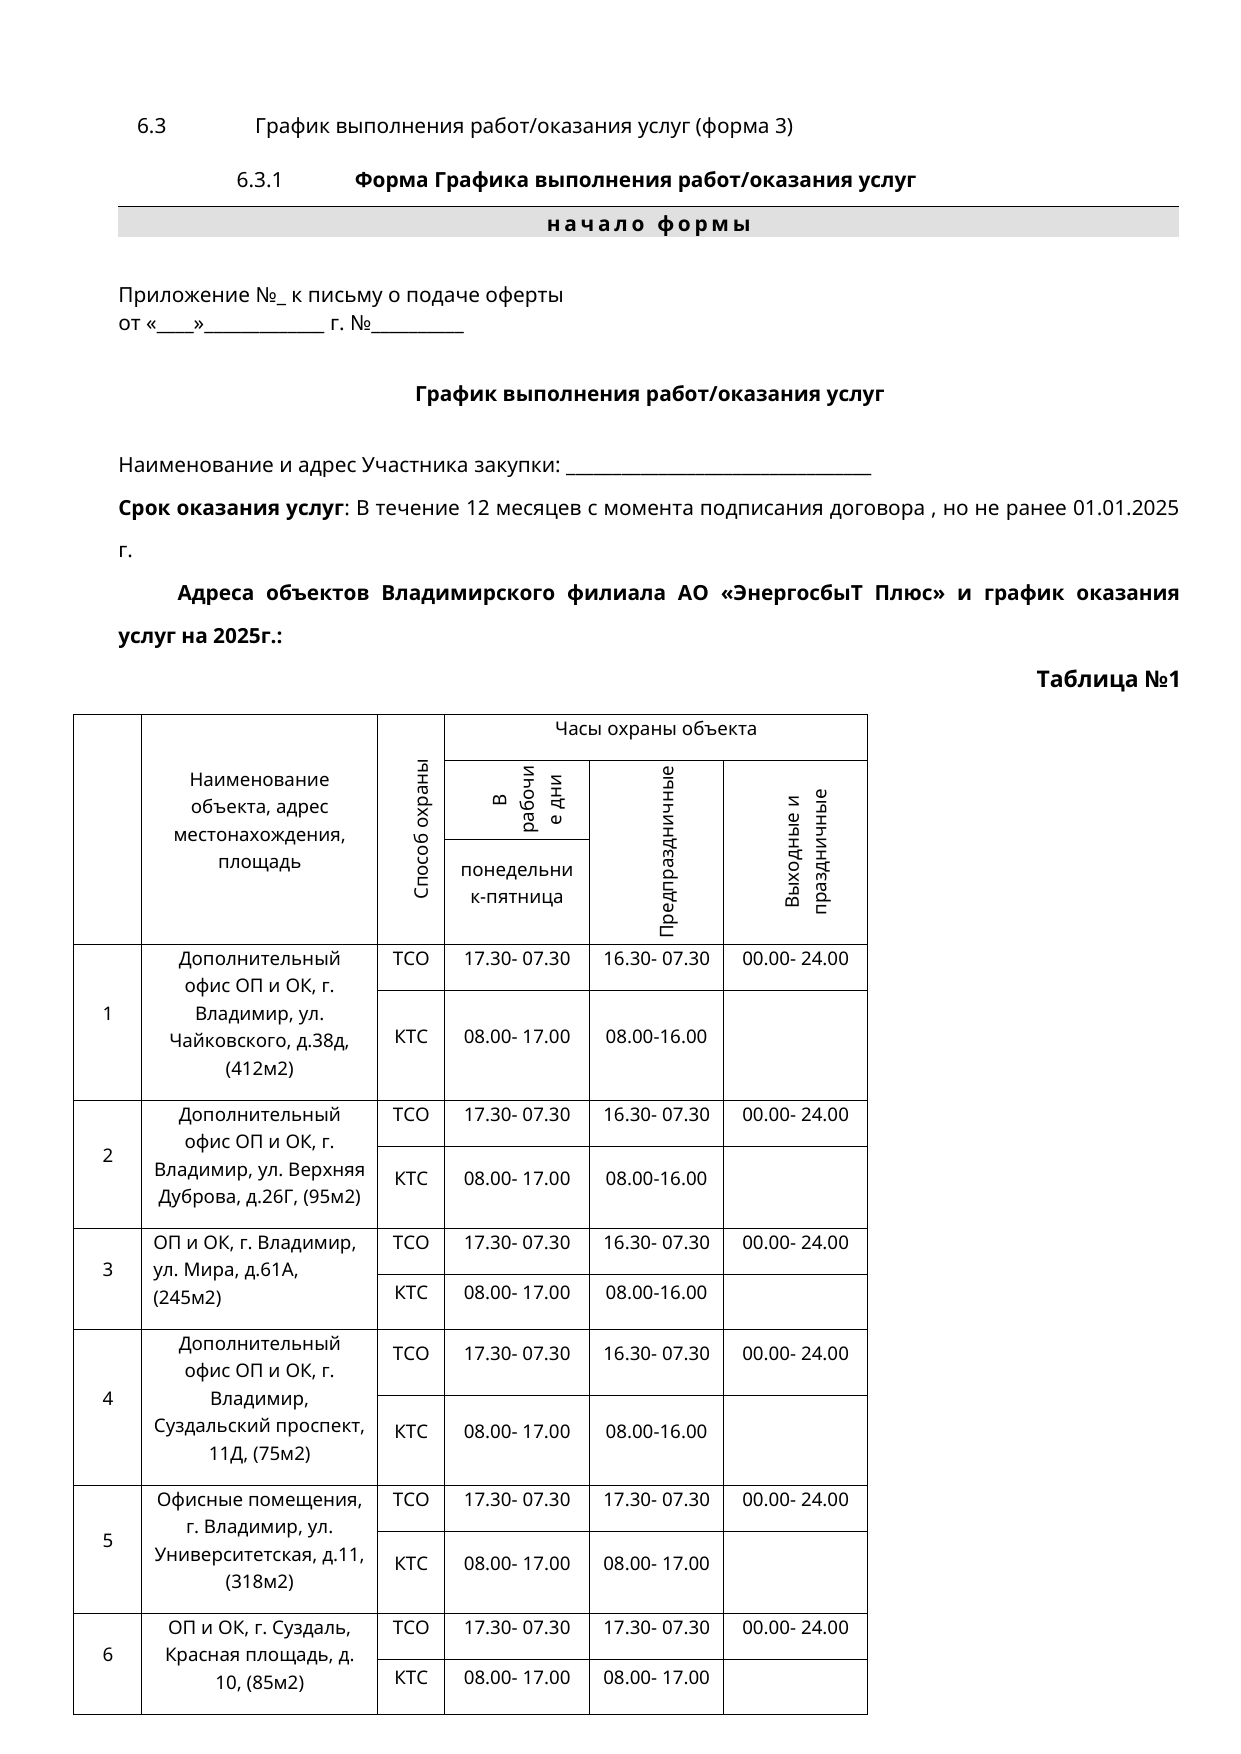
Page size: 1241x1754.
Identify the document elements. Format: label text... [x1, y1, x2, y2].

table_header Часы охраны объекта [445, 715, 867, 760]
table_cell 17.30- 07.30 [445, 1614, 589, 1659]
table_header Способ охраны [378, 715, 444, 944]
text начало формы [118, 207, 1179, 237]
table_cell КТС [378, 1660, 444, 1714]
table_header Наименование объекта, адрес местонахождения, площадь [142, 715, 377, 944]
table_cell 16.30- 07.30 [590, 1330, 723, 1395]
table_cell 00.00- 24.00 [724, 1101, 867, 1146]
table_cell Офисные помещения, г. Владимир, ул. Университетская, д.11, (318м2) [142, 1486, 377, 1613]
text Приложение №_ к письму о подаче оферты от «____»_____________ г. №__________ [118, 280, 1181, 337]
table_cell 6 [74, 1614, 141, 1714]
table_cell 16.30- 07.30 [590, 945, 723, 990]
table_cell 08.00- 17.00 [590, 1532, 723, 1613]
table_cell КТС [378, 1396, 444, 1485]
table_cell КТС [378, 1275, 444, 1329]
table_cell [724, 991, 867, 1100]
table_cell В рабочие дни [445, 761, 589, 839]
table_cell 08.00- 17.00 [590, 1660, 723, 1714]
table_cell КТС [378, 1147, 444, 1228]
table_cell 08.00- 17.00 [445, 1532, 589, 1613]
table_cell 08.00- 17.00 [445, 1396, 589, 1485]
text Таблица №1 [118, 663, 1181, 695]
table_cell Дополнительный офис ОП и ОК, г. Владимир, Суздальский проспект, 11Д, (75м2) [142, 1330, 377, 1485]
table_cell 08.00-16.00 [590, 1396, 723, 1485]
text График выполнения работ/оказания услуг [118, 379, 1181, 408]
table_cell 00.00- 24.00 [724, 1330, 867, 1395]
table_cell 08.00- 17.00 [445, 1275, 589, 1329]
text Срок оказания услуг: В течение 12 месяцев с момента подписания договора , но не ранее 01.01.2025 г. [118, 493, 1181, 564]
table_cell понедельник-пятница [445, 840, 589, 944]
table_cell ТСО [378, 1330, 444, 1395]
table_cell 17.30- 07.30 [445, 945, 589, 990]
list Форма Графика выполнения работ/оказания услуг [236, 165, 1181, 193]
table_cell [724, 1660, 867, 1714]
table_cell [724, 1275, 867, 1329]
table_cell 17.30- 07.30 [590, 1486, 723, 1531]
table_cell 17.30- 07.30 [445, 1101, 589, 1146]
text Адреса объектов Владимирского филиала АО «ЭнергосбыТ Плюс» и график оказания услуг на 2025г.: [118, 578, 1181, 649]
table_cell ТСО [378, 945, 444, 990]
table_cell 16.30- 07.30 [590, 1229, 723, 1274]
table_cell 08.00-16.00 [590, 991, 723, 1100]
table_cell 16.30- 07.30 [590, 1101, 723, 1146]
table_cell ОП и ОК, г. Владимир, ул. Мира, д.61А, (245м2) [142, 1229, 377, 1329]
table_cell [724, 1532, 867, 1613]
table_header [74, 715, 141, 944]
table_cell 2 [74, 1101, 141, 1228]
table_cell 17.30- 07.30 [445, 1229, 589, 1274]
table_cell ОП и ОК, г. Суздаль, Красная площадь, д. 10, (85м2) [142, 1614, 377, 1714]
table_cell 00.00- 24.00 [724, 945, 867, 990]
table_cell 08.00-16.00 [590, 1147, 723, 1228]
table_cell 17.30- 07.30 [590, 1614, 723, 1659]
table_cell 08.00-16.00 [590, 1275, 723, 1329]
table_cell 5 [74, 1486, 141, 1613]
table_cell 17.30- 07.30 [445, 1330, 589, 1395]
table_cell 17.30- 07.30 [445, 1486, 589, 1531]
table_cell ТСО [378, 1229, 444, 1274]
table_cell ТСО [378, 1614, 444, 1659]
table_cell 00.00- 24.00 [724, 1614, 867, 1659]
table_cell 08.00- 17.00 [445, 1660, 589, 1714]
table_cell ТСО [378, 1486, 444, 1531]
table_cell [724, 1396, 867, 1485]
table_cell 00.00- 24.00 [724, 1486, 867, 1531]
table_cell [724, 1147, 867, 1228]
table_cell КТС [378, 1532, 444, 1613]
table_cell 08.00- 17.00 [445, 991, 589, 1100]
table_cell ТСО [378, 1101, 444, 1146]
text Наименование и адрес Участника закупки: _________________________________ [118, 450, 1181, 479]
table_cell Дополнительный офис ОП и ОК, г. Владимир, ул. Верхняя Дуброва, д.26Г, (95м2) [142, 1101, 377, 1228]
table_cell Дополнительный офис ОП и ОК, г. Владимир, ул. Чайковского, д.38д, (412м2) [142, 945, 377, 1100]
table_cell 1 [74, 945, 141, 1100]
table_cell КТС [378, 991, 444, 1100]
table_cell 3 [74, 1229, 141, 1329]
table_cell Предпраздничные [590, 761, 723, 944]
table_cell 4 [74, 1330, 141, 1485]
table_cell Выходные и праздничные [724, 761, 867, 944]
subtitle График выполнения работ/оказания услуг (форма 3) [137, 111, 1181, 140]
table_cell 00.00- 24.00 [724, 1229, 867, 1274]
table_cell 08.00- 17.00 [445, 1147, 589, 1228]
